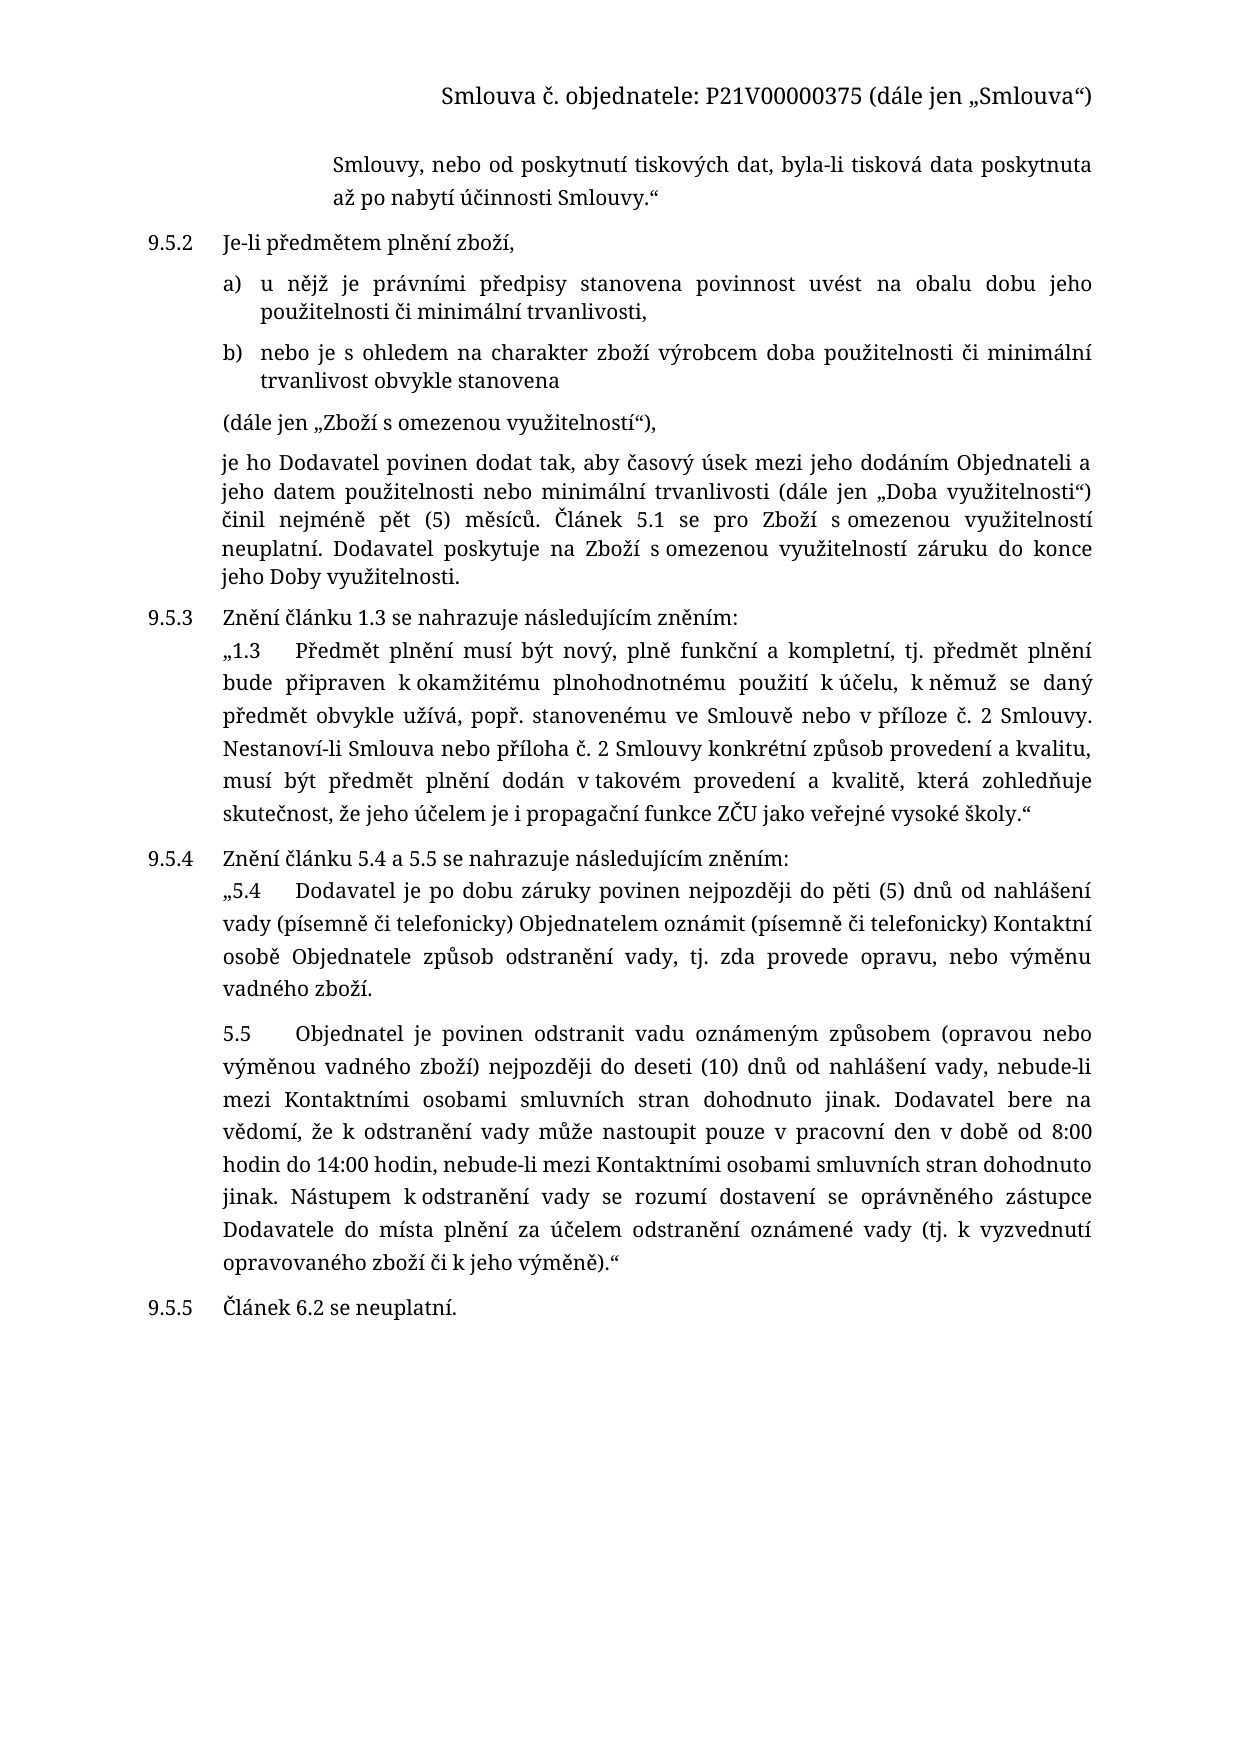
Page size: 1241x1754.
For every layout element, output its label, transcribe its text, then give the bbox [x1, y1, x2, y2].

list 5.5 Objednatel je povinen odstranit vadu oznámeným způsobem (opravou nebo výměnou vadného zboží) nejpozději do deseti (10) dnů od nahlášení vady, nebude-li mezi Kontaktními osobami smluvních stran dohodnuto jinak. Dodavatel bere na vědomí, že k odstranění vady může nastoupit pouze v pracovní den v době od 8:00 hodin do 14:00 hodin, nebude-li mezi Kontaktními osobami smluvních stran dohodnuto jinak. Nástupem k odstranění vady se rozumí dostavení se oprávněného zástupce Dodavatele do místa plnění za účelem odstranění oznámené vady (tj. k vyzvednutí opravovaného zboží či k jeho výměně).“ [223, 1019, 1093, 1276]
list Znění článku 5.4 a 5.5 se nahrazuje následujícím zněním: [148, 844, 1093, 872]
list Znění článku 1.3 se nahrazuje následujícím zněním: [148, 603, 1093, 632]
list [295, 150, 1093, 211]
list Je-li předmětem plnění zboží, [148, 228, 1093, 256]
list u nějž je právními předpisy stanovena povinnost uvést na obalu dobu jeho použitelnosti či minimální trvanlivosti, [223, 269, 1093, 326]
text je ho Dodavatel povinen dodat tak, aby časový úsek mezi jeho dodáním Objednateli a jeho datem použitelnosti nebo minimální trvanlivosti (dále jen „Doba využitelnosti“) činil nejméně pět (5) měsíců. Článek 5.1 se pro Zboží s omezenou využitelností neuplatní. Dodavatel poskytuje na Zboží s omezenou využitelností záruku do konce jeho Doby využitelnosti. [221, 448, 1093, 591]
list Článek 6.2 se neuplatní. [148, 1293, 1093, 1321]
list nebo je s ohledem na charakter zboží výrobcem doba použitelnosti či minimální trvanlivost obvykle stanovena [223, 338, 1093, 395]
text (dále jen „Zboží s omezenou využitelností“), [223, 408, 1093, 436]
list „1.3 Předmět plnění musí být nový, plně funkční a kompletní, tj. předmět plnění bude připraven k okamžitému plnohodnotnému použití k účelu, k němuž se daný předmět obvykle užívá, popř. stanovenému ve Smlouvě nebo v příloze č. 2 Smlouvy. Nestanoví-li Smlouva nebo příloha č. 2 Smlouvy konkrétní způsob provedení a kvalitu, musí být předmět plnění dodán v takovém provedení a kvalitě, která zohledňuje skutečnost, že jeho účelem je i propagační funkce ZČU jako veřejné vysoké školy.“ [223, 636, 1093, 827]
list „5.4 Dodavatel je po dobu záruky povinen nejpozději do pěti (5) dnů od nahlášení vady (písemně či telefonicky) Objednatelem oznámit (písemně či telefonicky) Kontaktní osobě Objednatele způsob odstranění vady, tj. zda provede opravu, nebo výměnu vadného zboží. [223, 877, 1093, 1003]
